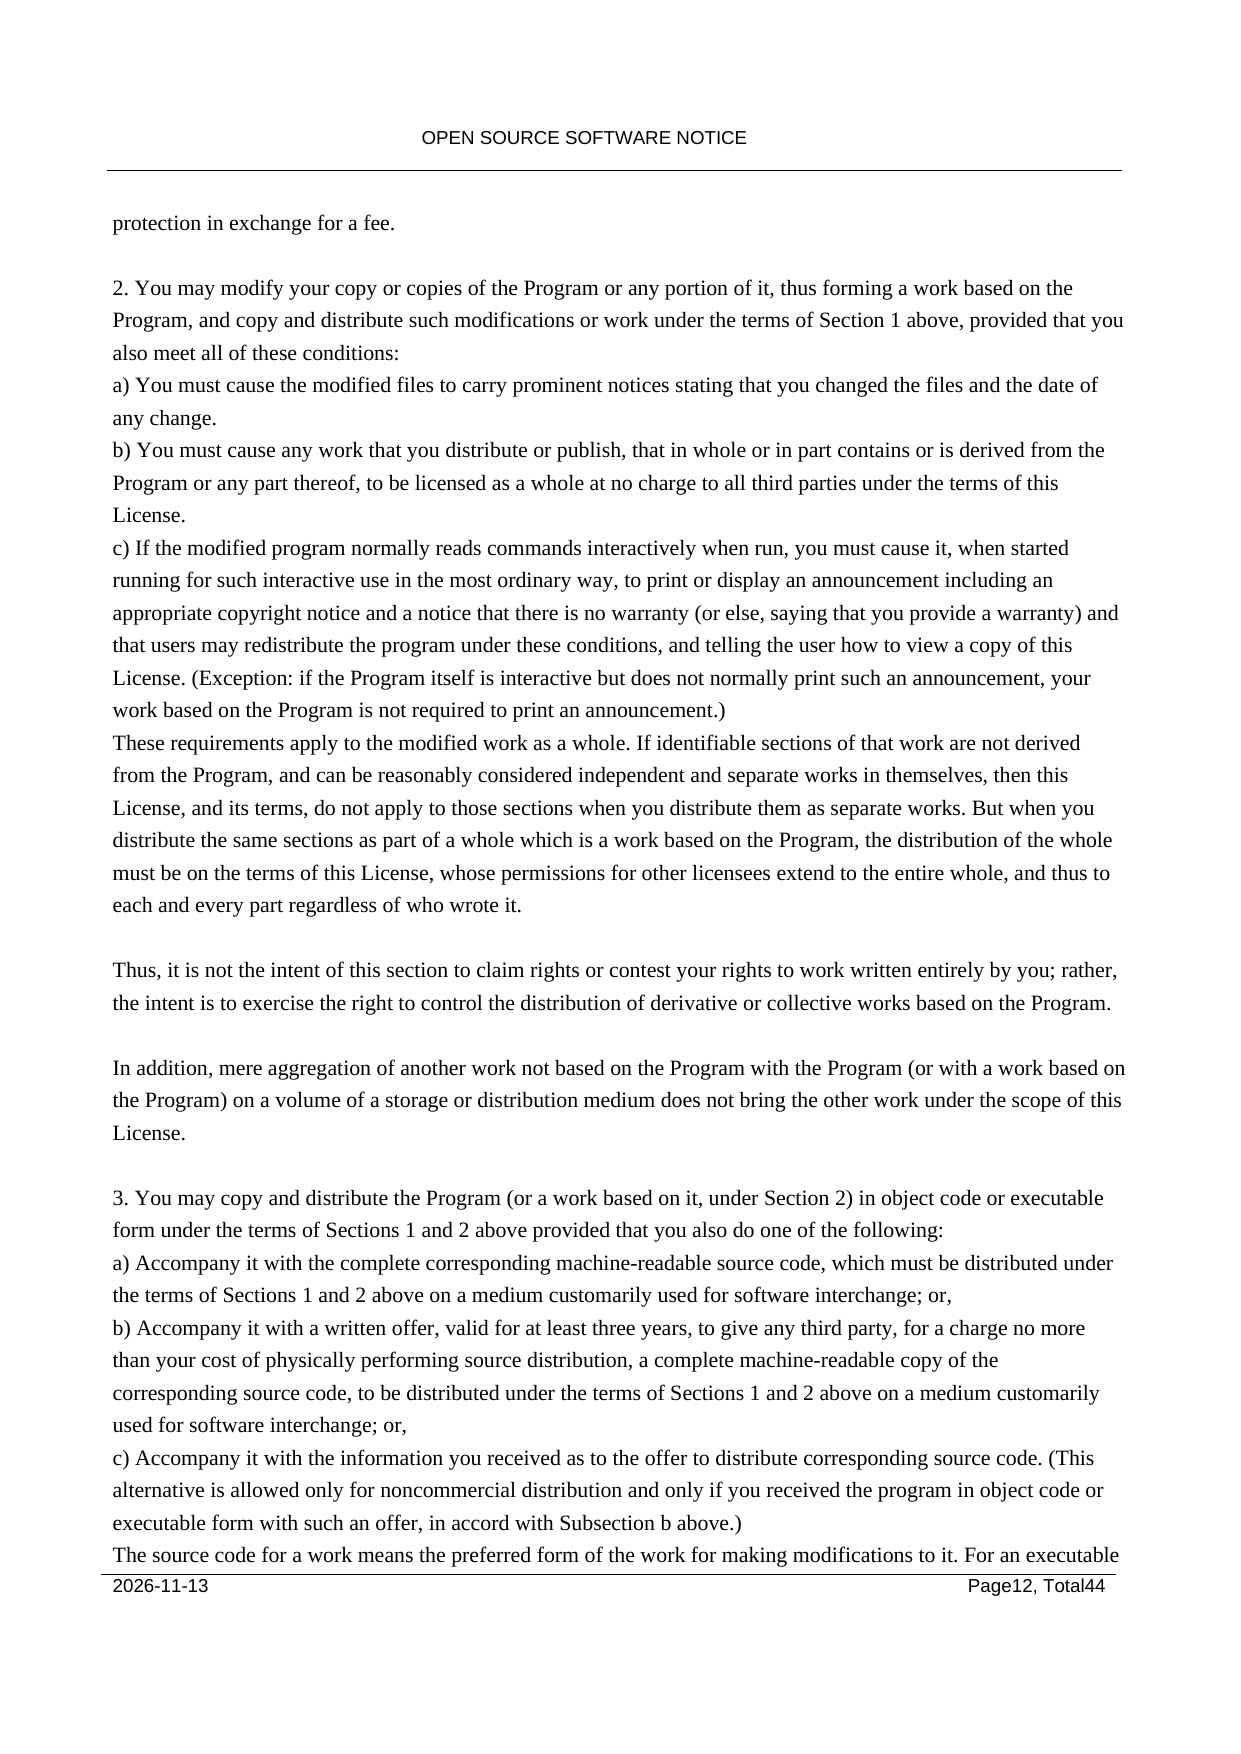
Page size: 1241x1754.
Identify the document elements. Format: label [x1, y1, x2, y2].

text [112, 206, 1128, 1571]
